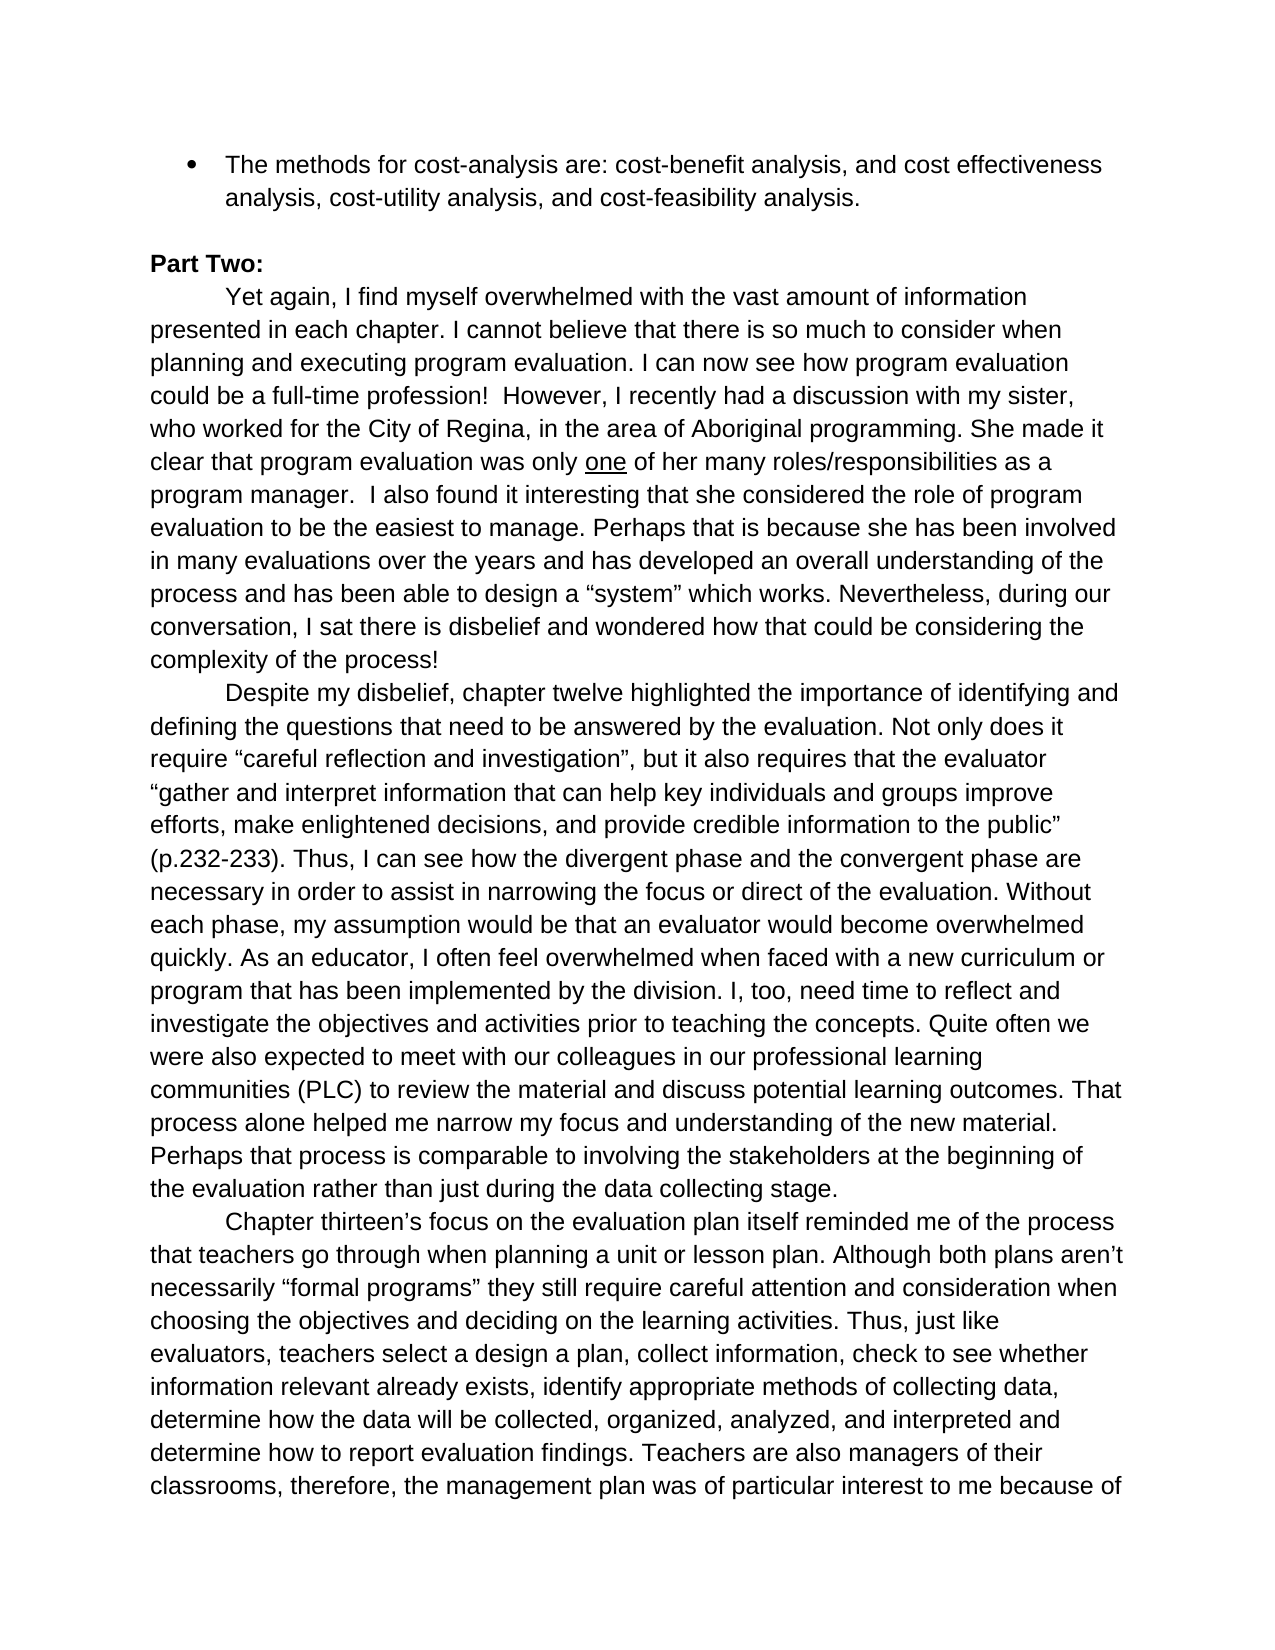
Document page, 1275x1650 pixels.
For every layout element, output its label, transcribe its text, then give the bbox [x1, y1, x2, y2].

list The methods for cost-analysis are: cost-benefit analysis, and cost effectiveness analysis, cost-utility analysis, and cost-feasibility analysis. [187, 150, 1125, 212]
text Yet again, I find myself overwhelmed with the vast amount of information presented in each chapter. I cannot believe that there is so much to consider when planning and executing program evaluation. I can now see how program evaluation could be a full-time profession! However, I recently had a discussion with my sister, who worked for the City of Regina, in the area of Aboriginal programming. She made it clear that program evaluation was only one of her many roles/responsibilities as a program manager. I also found it interesting that she considered the role of program evaluation to be the easiest to manage. Perhaps that is because she has been involved in many evaluations over the years and has developed an overall understanding of the process and has been able to design a “system” which works. Nevertheless, during our conversation, I sat there is disbelief and wondered how that could be considering the complexity of the process! [150, 282, 1125, 674]
text Part Two: [150, 249, 1125, 278]
text Despite my disbelief, chapter twelve highlighted the importance of identifying and defining the questions that need to be answered by the evaluation. Not only does it require “careful reflection and investigation”, but it also requires that the evaluator “gather and interpret information that can help key individuals and groups improve efforts, make enlightened decisions, and provide credible information to the public” (p.232-233). Thus, I can see how the divergent phase and the convergent phase are necessary in order to assist in narrowing the focus or direct of the evaluation. Without each phase, my assumption would be that an evaluator would become overwhelmed quickly. As an educator, I often feel overwhelmed when faced with a new curriculum or program that has been implemented by the division. I, too, need time to reflect and investigate the objectives and activities prior to teaching the concepts. Quite often we were also expected to meet with our colleagues in our professional learning communities (PLC) to review the material and discuss potential learning outcomes. That process alone helped me narrow my focus and understanding of the new material. Perhaps that process is comparable to involving the stakeholders at the beginning of the evaluation rather than just during the data collecting stage. [150, 678, 1125, 1202]
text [150, 1207, 1125, 1500]
